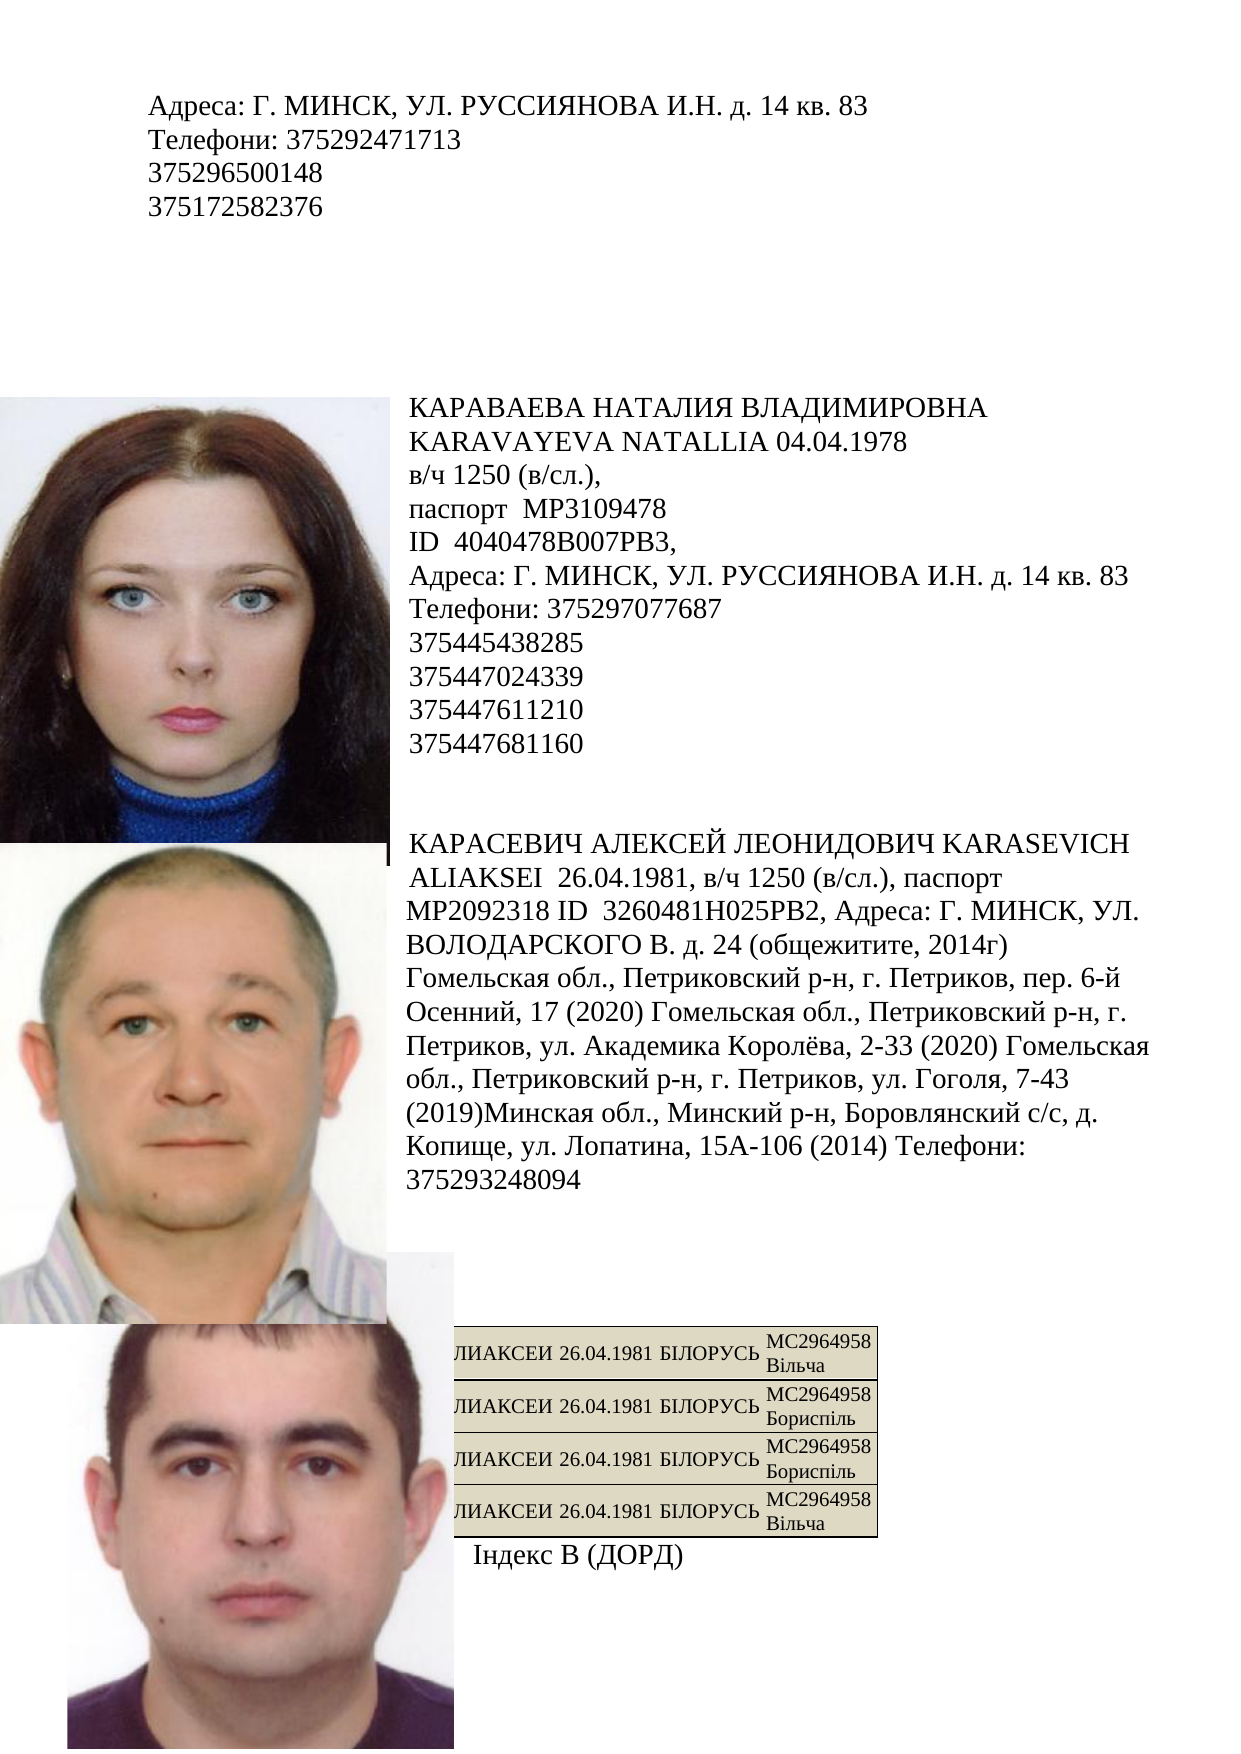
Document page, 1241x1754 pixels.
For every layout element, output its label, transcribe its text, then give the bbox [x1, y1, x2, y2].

text ID 4040478B007PB3, [390, 524, 1152, 558]
table_cell КАРАСЕВИЧ АЛИАКСЕИ [454, 1433, 558, 1484]
text КАРАВАЕВА НАТАЛИЯ ВЛАДИМИРОВНА KARAVAYEVA NATALLIA 04.04.1978 [148, 390, 1152, 457]
table_header MC2964958 Бориспіль [764, 1381, 877, 1432]
text Телефони: 375292471713 375296500148 375172582376 [148, 122, 1152, 223]
table_cell БІЛОРУСЬ [658, 1433, 764, 1484]
table_header 26.04.1981 [558, 1327, 658, 1378]
table_header [878, 1380, 885, 1432]
table_cell MC2964958 Бориспіль [764, 1433, 877, 1484]
text Адреса: Г. МИНСК, УЛ. РУССИЯНОВА И.Н. д. 14 кв. 83 [390, 558, 1152, 592]
table_header БІЛОРУСЬ [658, 1381, 764, 1432]
text Індекс В (ДОРД) [454, 1537, 1152, 1571]
table_header [878, 1326, 885, 1378]
text Телефони: 375297077687 375445438285 375447024339 375447611210 375447681160 [390, 592, 1152, 759]
table_cell БІЛОРУСЬ [658, 1485, 764, 1536]
table_header MC2964958 Вільча [764, 1327, 877, 1378]
table_cell [878, 1484, 885, 1536]
table_header БІЛОРУСЬ [658, 1327, 764, 1378]
table_cell КАРАСЕВИЧ АЛИАКСЕИ [454, 1485, 558, 1536]
text Адреса: Г. МИНСК, УЛ. РУССИЯНОВА И.Н. д. 14 кв. 83 [148, 88, 1152, 122]
table_header 26.04.1981 [558, 1381, 658, 1432]
table_cell 26.04.1981 [558, 1485, 658, 1536]
text КАРАСЕВИЧ АЛЕКСЕЙ ЛЕОНИДОВИЧ KARASEVICH ALIAKSEI 26.04.1981, в/ч 1250 (в/сл.), паспорт MP2092318 ID 3260481H025PB2, Адреса: Г. МИНСК, УЛ. ВОЛОДАРСКОГО В. д. 24 (общежитите, 2014г) Гомельская обл., Петриковский р-н, г. Петриков, пер. 6-й Осенний, 17 (2020) Гомельская обл., Петриковский р-н, г. Петриков, ул. Академика Королёва, 2-33 (2020) Гомельская обл., Петриковский р-н, г. Петриков, ул. Гоголя, 7-43 (2019)Минская обл., Минский р-н, Боровлянский с/с, д. Копище, ул. Лопатина, 15А-106 (2014) Телефони: 375293248094 [387, 826, 1152, 1195]
table_cell [878, 1432, 885, 1484]
table_cell MC2964958 Вільча [764, 1485, 877, 1536]
table_header КАРАСЕВИЧ АЛИАКСЕИ [454, 1381, 558, 1432]
table_cell 26.04.1981 [558, 1433, 658, 1484]
text в/ч 1250 (в/сл.), [390, 457, 1152, 491]
text паспорт MP3109478 [390, 491, 1152, 524]
table_header КАРАСЕВИЧ АЛИАКСЕИ [454, 1327, 558, 1378]
picture [0, 397, 454, 1749]
